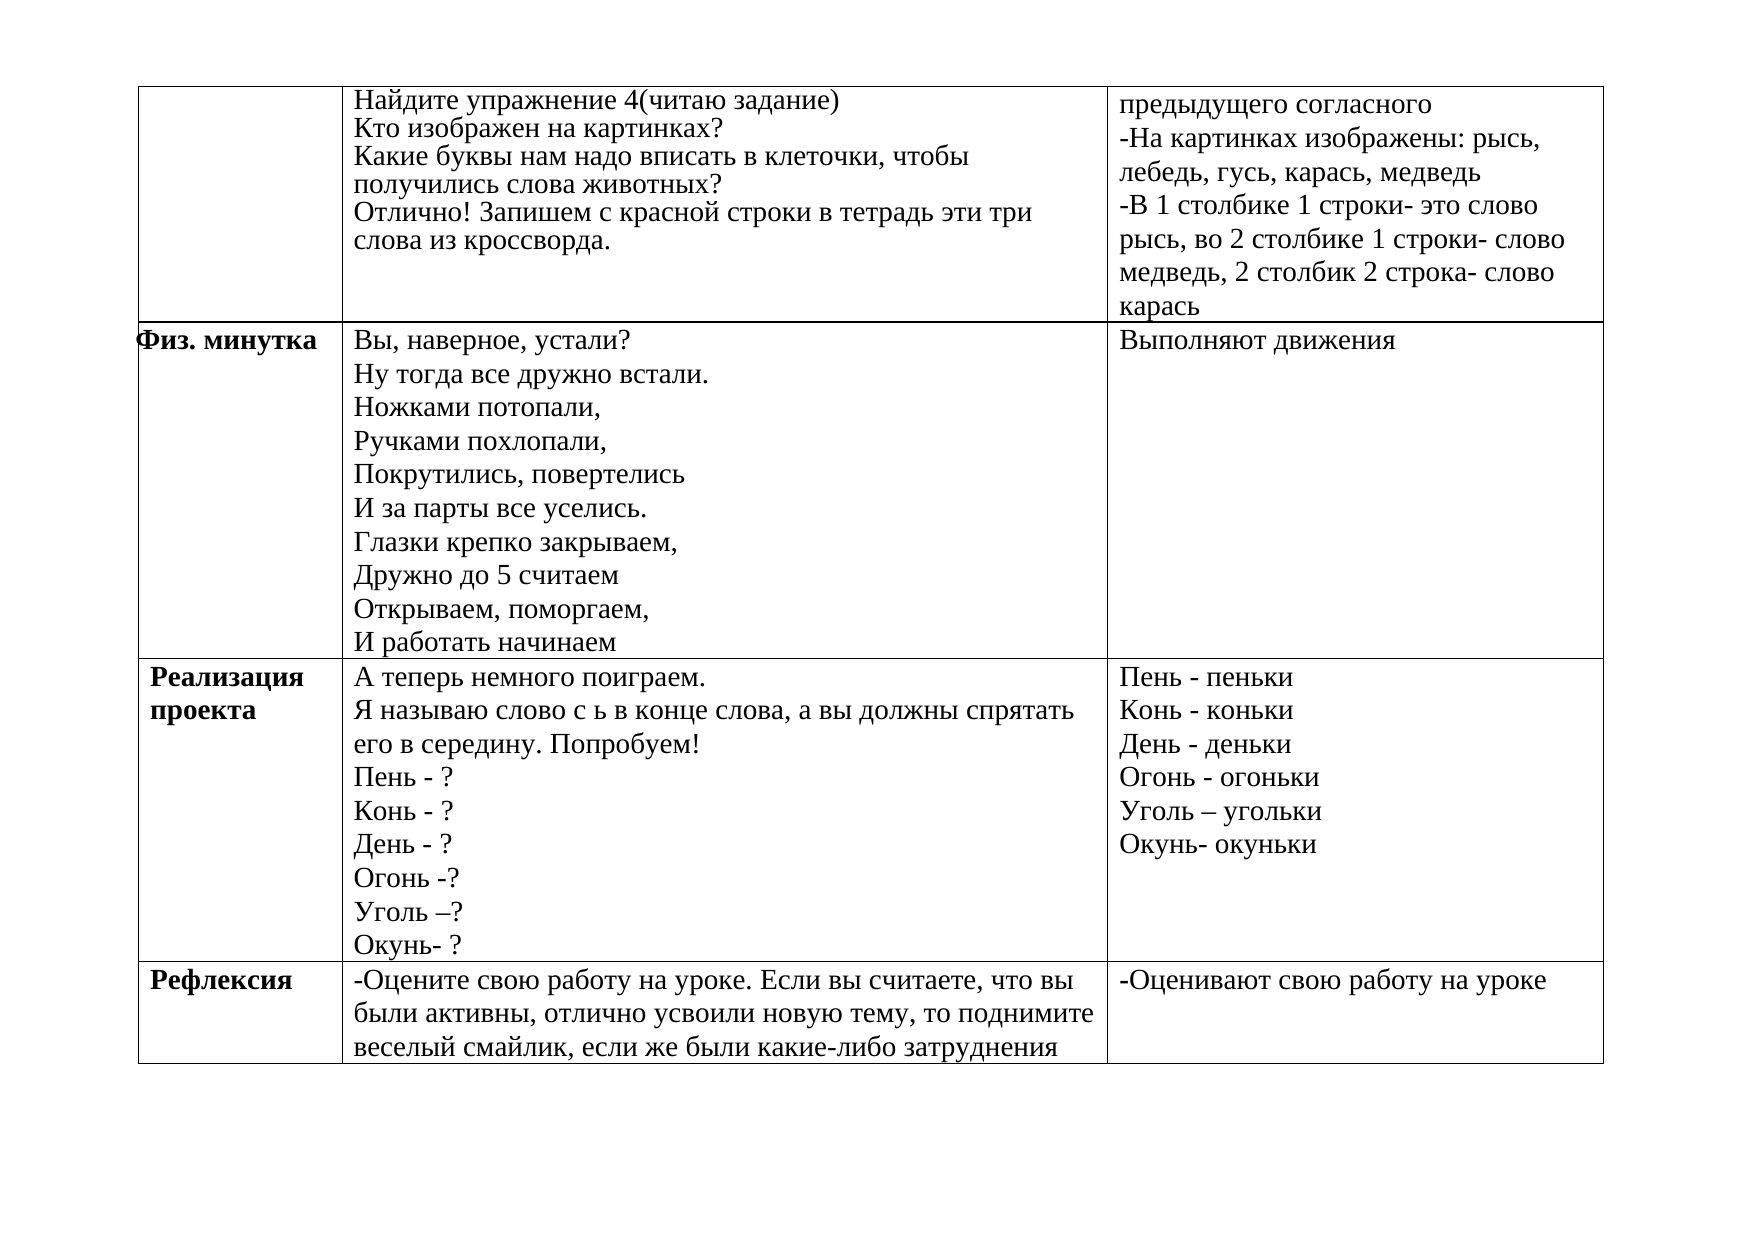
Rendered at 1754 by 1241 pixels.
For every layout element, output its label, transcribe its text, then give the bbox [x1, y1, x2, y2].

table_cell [1108, 87, 1603, 321]
table_cell Вы, наверное, устали? Ну тогда все дружно встали. Ножками потопали, Ручками похлопали, Покрутились, повертелись И за парты все уселись. Глазки крепко закрываем, Дружно до 5 считаем Открываем, поморгаем, И работать начинаем [343, 323, 1107, 658]
table_cell Физ. минутка [139, 323, 342, 658]
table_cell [1108, 962, 1603, 1062]
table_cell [343, 962, 1107, 1062]
table_cell Рефлексия [139, 962, 342, 1062]
table_cell Реализация проекта [139, 659, 342, 961]
table_cell А теперь немного поиграем. Я называю слово с ь в конце слова, а вы должны спрятать его в середину. Попробуем! Пень - ? Конь - ? День - ? Огонь -? Уголь –? Окунь- ? [343, 659, 1107, 961]
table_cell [343, 87, 1107, 321]
table_cell Выполняют движения [1108, 323, 1603, 658]
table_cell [139, 87, 342, 321]
table_cell Пень - пеньки Конь - коньки День - деньки Огонь - огоньки Уголь – угольки Окунь- окуньки [1108, 659, 1603, 961]
